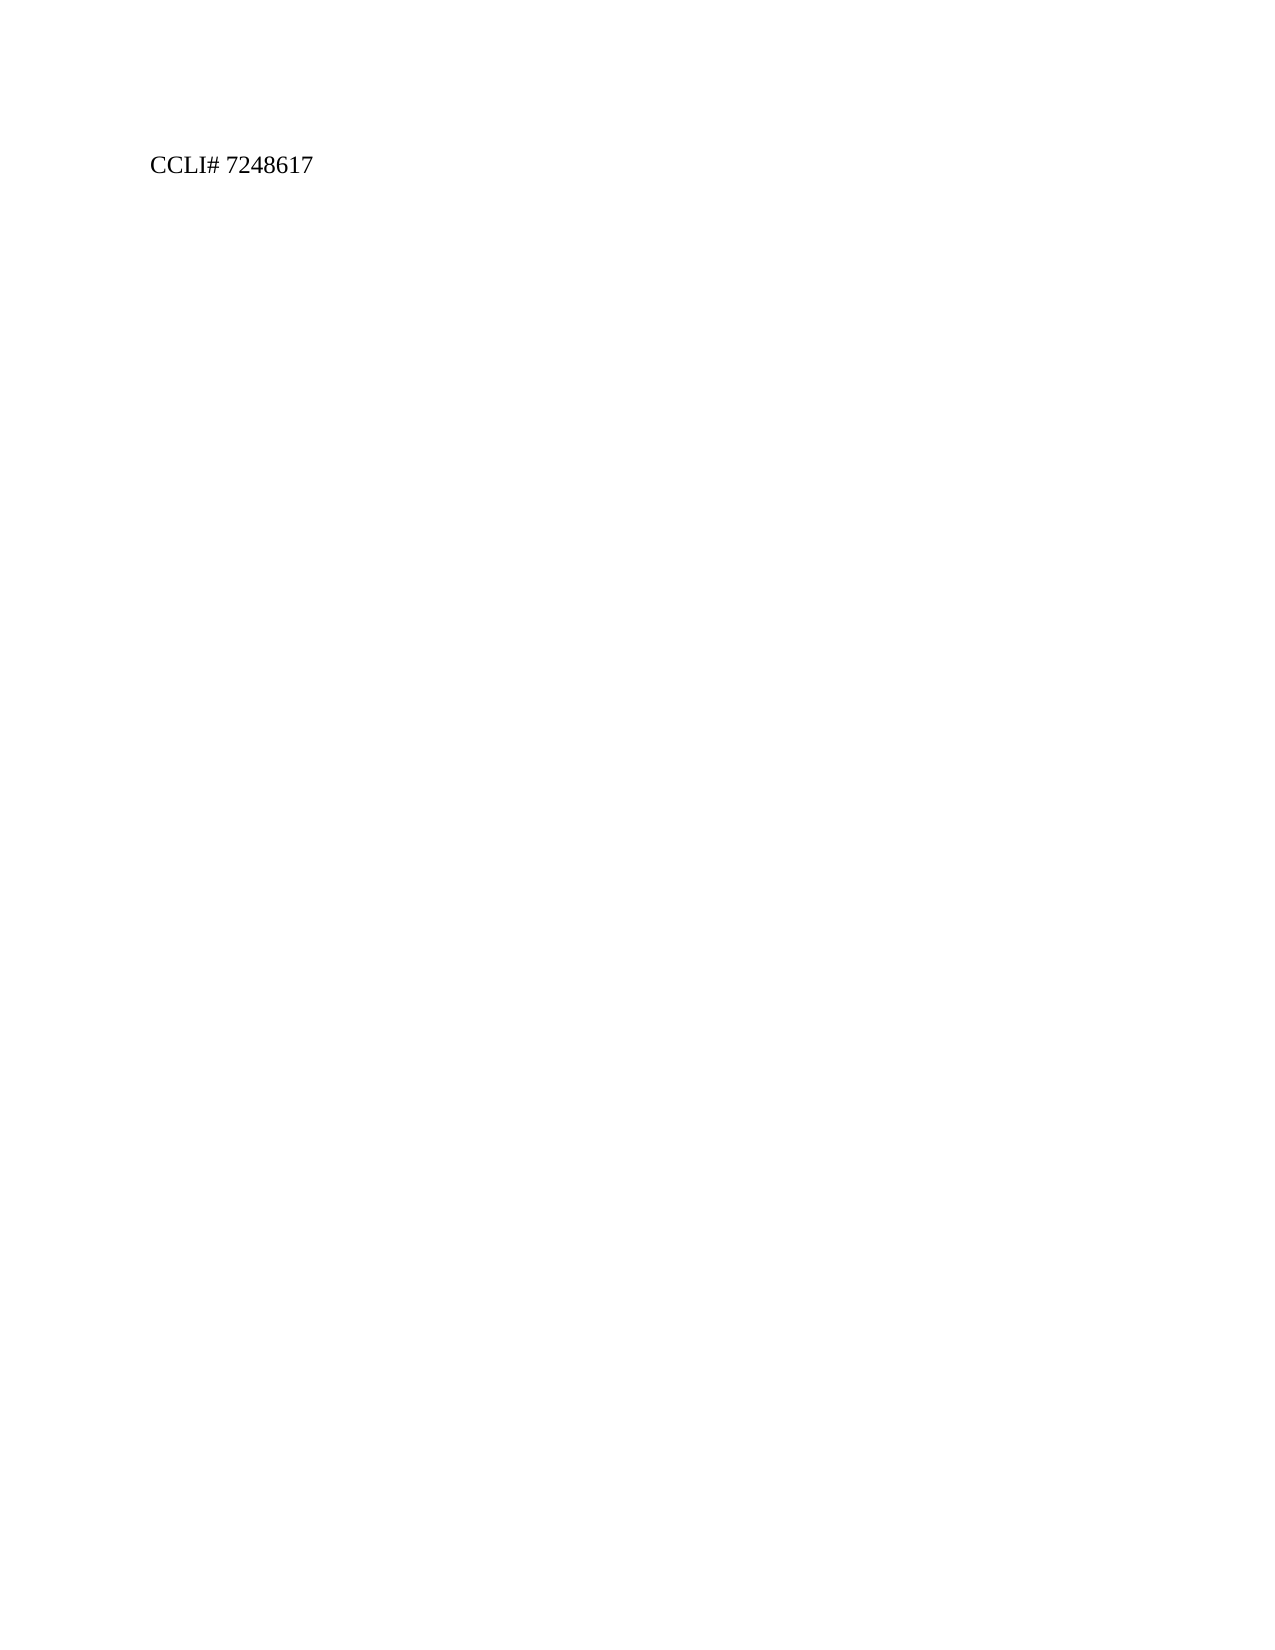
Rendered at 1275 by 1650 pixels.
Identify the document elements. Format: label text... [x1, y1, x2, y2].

text CCLI# 7248617 [150, 150, 1125, 179]
